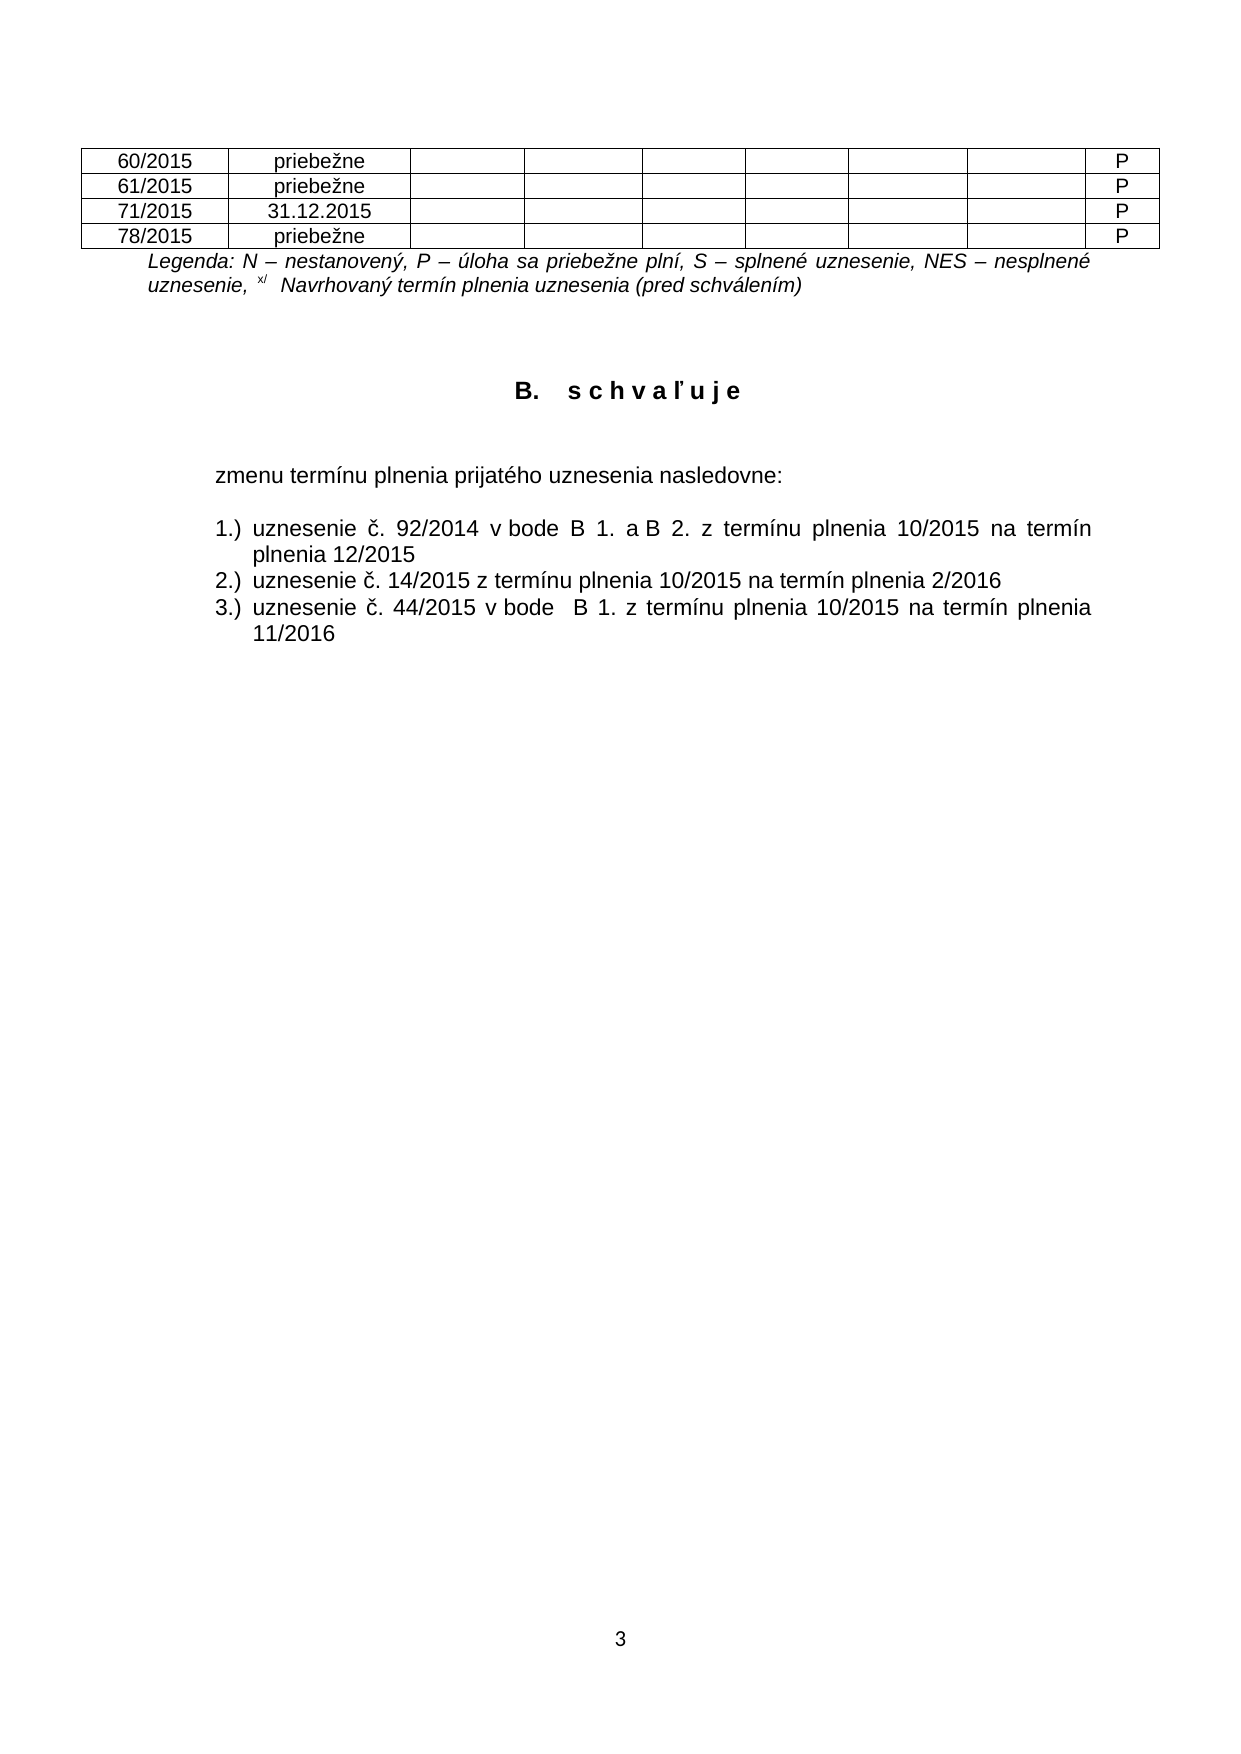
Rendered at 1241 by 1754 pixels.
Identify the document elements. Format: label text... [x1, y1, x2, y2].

list uznesenie č. 14/2015 z termínu plnenia 10/2015 na termín plnenia 2/2016 [215, 567, 1093, 594]
table_cell [411, 149, 524, 173]
table_cell [525, 224, 642, 248]
table_cell [525, 199, 642, 223]
table_cell P [1086, 224, 1159, 248]
table_cell [968, 149, 1085, 173]
table_cell [849, 149, 967, 173]
table_cell priebežne [229, 149, 410, 173]
table_cell [746, 224, 848, 248]
table_cell [746, 174, 848, 198]
list uznesenie č. 44/2015 v bode B 1. z termínu plnenia 10/2015 na termín plnenia 11/2016 [215, 594, 1093, 646]
table_cell priebežne [229, 174, 410, 198]
table_cell [746, 149, 848, 173]
table_cell [746, 199, 848, 223]
table_cell [411, 224, 524, 248]
table_cell [643, 149, 745, 173]
table_cell [849, 224, 967, 248]
table_cell [525, 149, 642, 173]
table_cell 61/2015 [82, 174, 228, 198]
table_cell 60/2015 [82, 149, 228, 173]
table_cell [643, 199, 745, 223]
table_cell [968, 199, 1085, 223]
list uznesenie č. 92/2014 v bode B 1. a B 2. z termínu plnenia 10/2015 na termín plnenia 12/2015 [215, 514, 1093, 567]
table_cell [643, 224, 745, 248]
table_cell P [1086, 199, 1159, 223]
table_cell [411, 199, 524, 223]
table_cell P [1086, 174, 1159, 198]
table_cell P [1086, 149, 1159, 173]
table_cell [849, 174, 967, 198]
table_cell priebežne [229, 224, 410, 248]
table_cell 71/2015 [82, 199, 228, 223]
table_cell [643, 174, 745, 198]
table_cell [411, 174, 524, 198]
text zmenu termínu plnenia prijatého uznesenia nasledovne: [215, 462, 1093, 488]
table_cell [849, 199, 967, 223]
table_cell [968, 174, 1085, 198]
table_cell 31.12.2015 [229, 199, 410, 223]
text Legenda: N – nestanovený, P – úloha sa priebežne plní, S – splnené uznesenie, NES – nesplnené uznesenie, x/ Navrhovaný termín plnenia uznesenia (pred schválením) [148, 249, 1093, 297]
table_cell [525, 174, 642, 198]
table_cell 78/2015 [82, 224, 228, 248]
table_cell [968, 224, 1085, 248]
list s c h v a ľ u j e [162, 376, 1093, 404]
